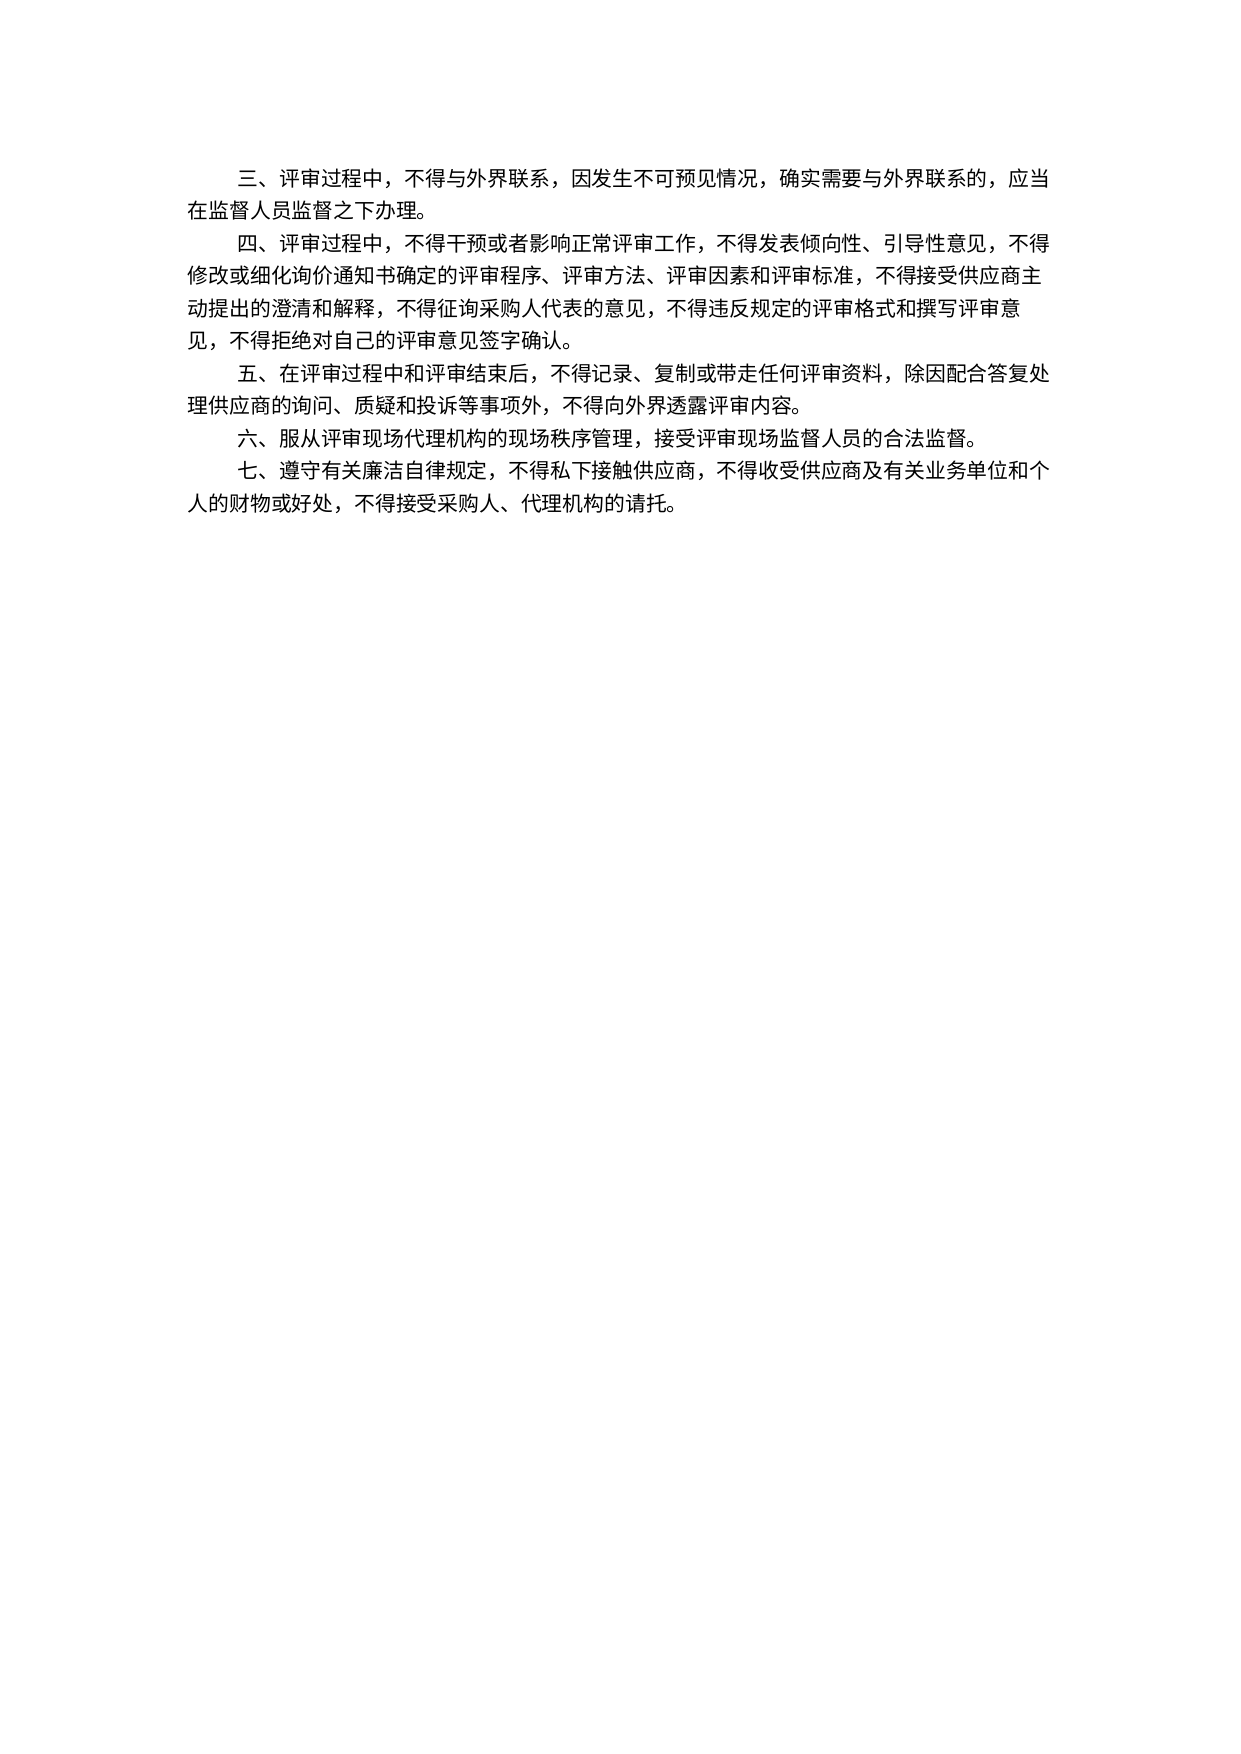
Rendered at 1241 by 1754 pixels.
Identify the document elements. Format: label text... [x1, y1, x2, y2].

text 四、评审过程中，不得干预或者影响正常评审工作，不得发表倾向性、引导性意见，不得修改或细化询价通知书确定的评审程序、评审方法、评审因素和评审标准，不得接受供应商主动提出的澄清和解释，不得征询采购人代表的意见，不得违反规定的评审格式和撰写评审意见，不得拒绝对自己的评审意见签字确认。 [187, 227, 1053, 357]
text 三、评审过程中，不得与外界联系，因发生不可预见情况，确实需要与外界联系的，应当在监督人员监督之下办理。 [187, 162, 1053, 227]
text 六、服从评审现场代理机构的现场秩序管理，接受评审现场监督人员的合法监督。 [187, 422, 1053, 454]
text 五、在评审过程中和评审结束后，不得记录、复制或带走任何评审资料，除因配合答复处理供应商的询问、质疑和投诉等事项外，不得向外界透露评审内容。 [187, 357, 1053, 422]
text 七、遵守有关廉洁自律规定，不得私下接触供应商，不得收受供应商及有关业务单位和个人的财物或好处，不得接受采购人、代理机构的请托。 [187, 454, 1053, 519]
